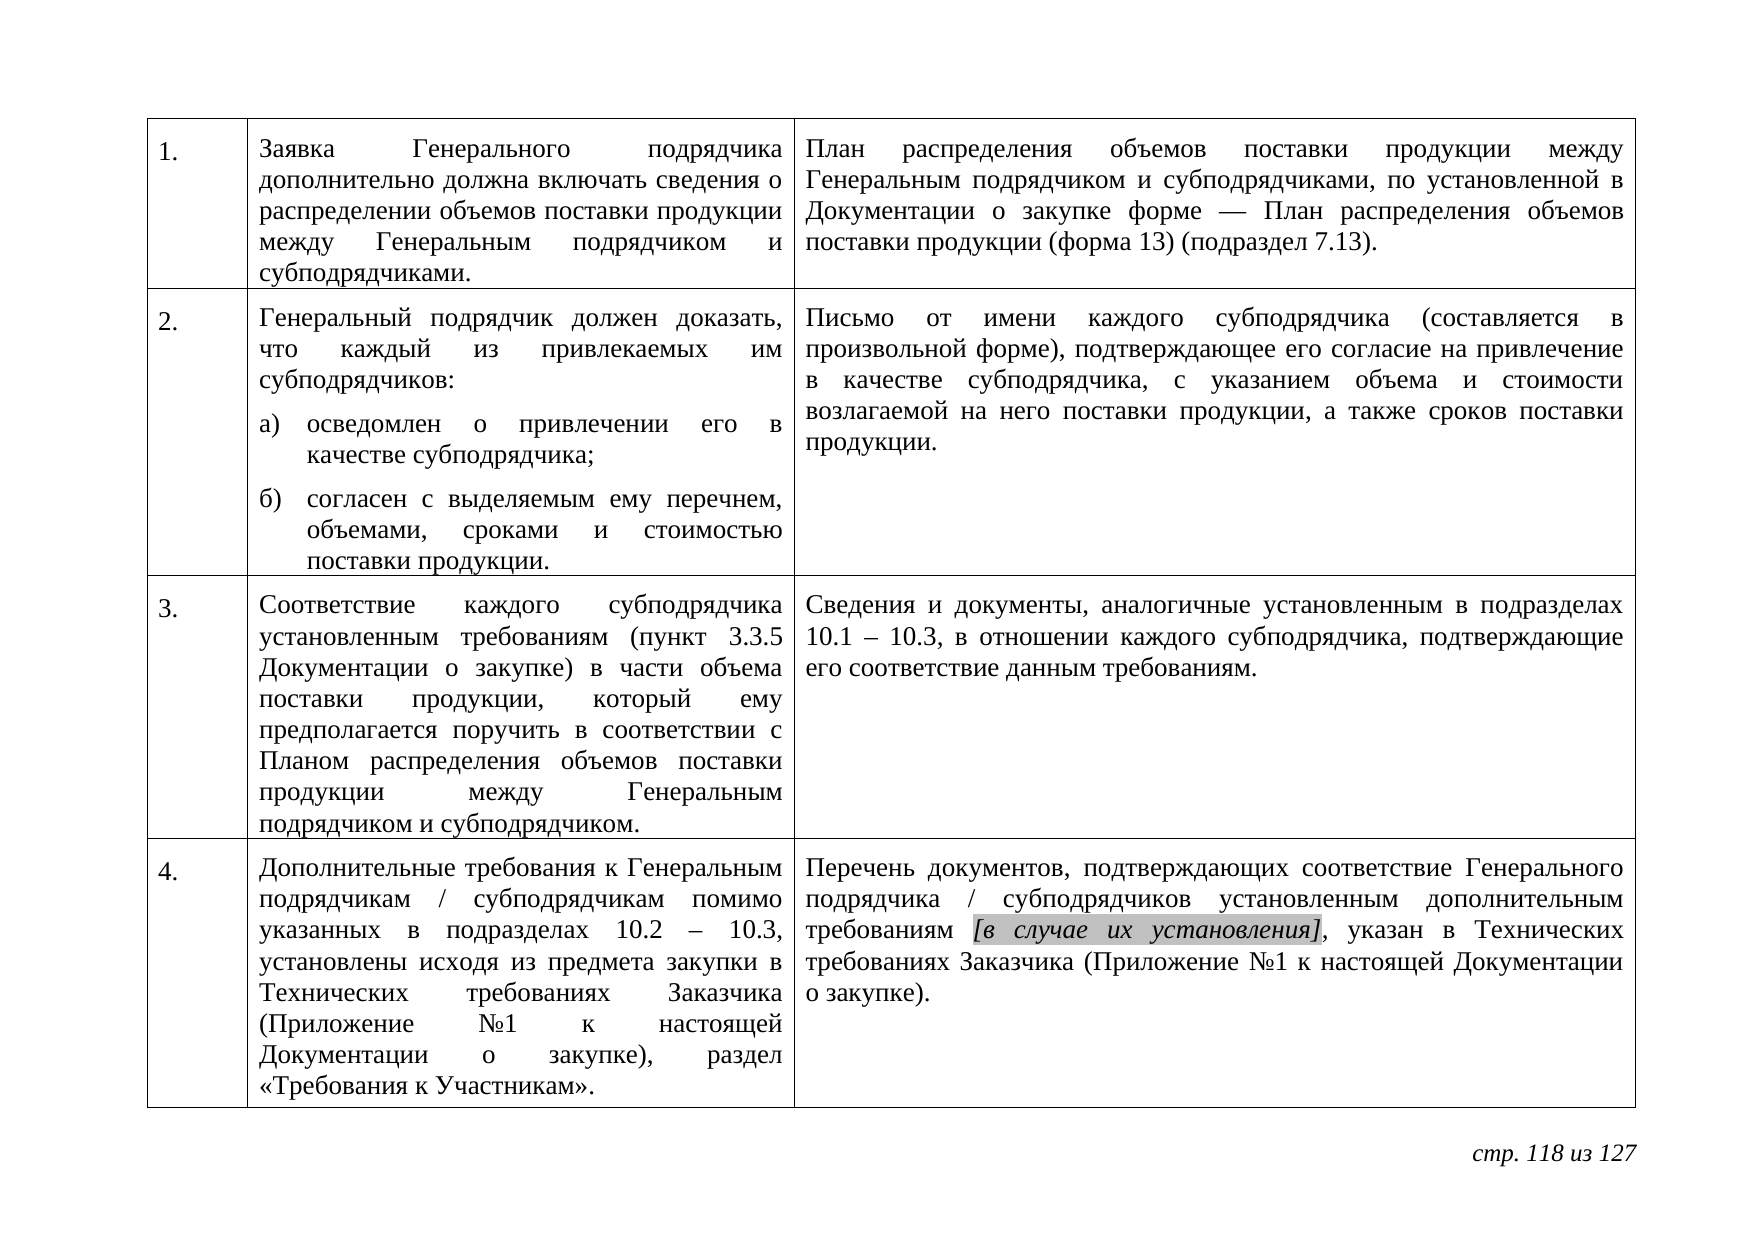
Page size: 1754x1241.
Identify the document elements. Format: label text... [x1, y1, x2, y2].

table_cell Сведения и документы, аналогичные установленным в подразделах 10.1 – 10.3, в отношении каждого субподрядчика, подтверждающие его соответствие данным требованиям. [795, 576, 1635, 838]
table_cell Заявка Генерального подрядчика дополнительно должна включать сведения о распределении объемов поставки продукции между Генеральным подрядчиком и субподрядчиками. [248, 119, 794, 287]
table_cell Перечень документов, подтверждающих соответствие Генерального подрядчика / субподрядчиков установленным дополнительным требованиям [в случае их установления], указан в Технических требованиях Заказчика (Приложение №1 к настоящей Документации о закупке). [795, 839, 1635, 1107]
table_cell Дополнительные требования к Генеральным подрядчикам / субподрядчикам помимо указанных в подразделах 10.2 – 10.3, установлены исходя из предмета закупки в Технических требованиях Заказчика (Приложение №1 к настоящей Документации о закупке), раздел «Требования к Участникам». [248, 839, 794, 1107]
table_cell Генеральный подрядчик должен доказать, что каждый из привлекаемых им субподрядчиков: осведомлен о привлечении его в качестве субподрядчика; согласен с выделяемым ему перечнем, объемами, сроками и стоимостью поставки продукции. [248, 289, 794, 575]
table_cell Письмо от имени каждого субподрядчика (составляется в произвольной форме), подтверждающее его согласие на привлечение в качестве субподрядчика, с указанием объема и стоимости возлагаемой на него поставки продукции, а также сроков поставки продукции. [795, 289, 1635, 575]
table_cell [148, 839, 247, 1107]
table_cell [148, 576, 247, 838]
table_cell [148, 289, 247, 575]
table_cell Соответствие каждого субподрядчика установленным требованиям (пункт 3.3.5 Документации о закупке) в части объема поставки продукции, который ему предполагается поручить в соответствии с Планом распределения объемов поставки продукции между Генеральным подрядчиком и субподрядчиком. [248, 576, 794, 838]
table_cell План распределения объемов поставки продукции между Генеральным подрядчиком и субподрядчиками, по установленной в Документации о закупке форме — План распределения объемов поставки продукции (форма 13) (подраздел 7.13). [795, 119, 1635, 287]
table_cell [148, 119, 247, 287]
